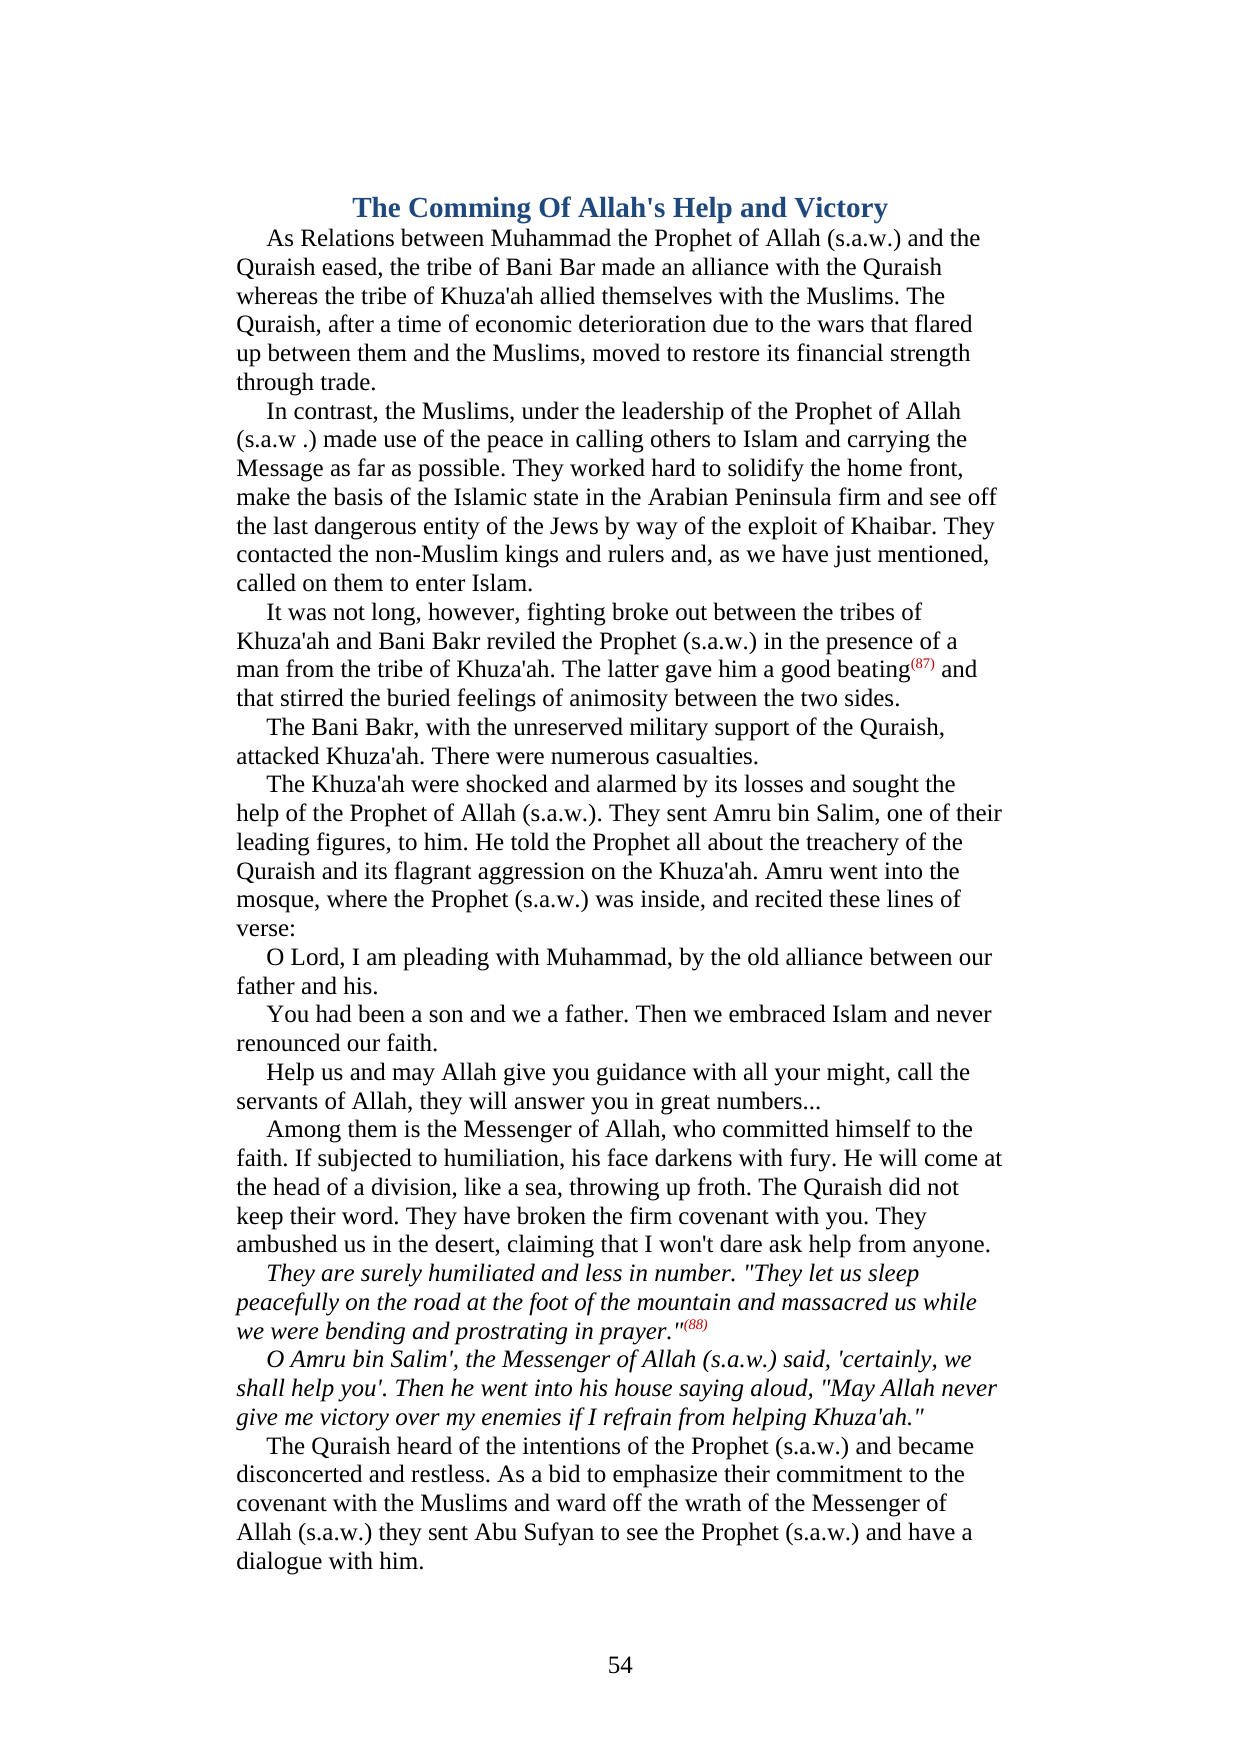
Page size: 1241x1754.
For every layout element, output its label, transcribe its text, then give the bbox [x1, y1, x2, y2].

text The Khuza'ah were shocked and alarmed by its losses and sought the help of the Prophet of Allah (s.a.w.). They sent Amru bin Salim, one of their leading figures, to him. He told the Prophet all about the treachery of the Quraish and its flagrant aggression on the Khuza'ah. Amru went into the mosque, where the Prophet (s.a.w.) was inside, and recited these lines of verse: [236, 769, 1004, 942]
text Help us and may Allah give you guidance with all your might, call the servants of Allah, they will answer you in great numbers... [236, 1057, 1004, 1114]
text O Amru bin Salim', the Messenger of Allah (s.a.w.) said, 'certainly, we shall help you'. Then he went into his house saying aloud, "May Allah never give me victory over my enemies if I refrain from helping Khuza'ah." [236, 1344, 1004, 1431]
text As Relations between Muhammad the Prophet of Allah (s.a.w.) and the Quraish eased, the tribe of Bani Bar made an alliance with the Quraish whereas the tribe of Khuza'ah allied themselves with the Muslims. The Quraish, after a time of economic deterioration due to the wars that flared up between them and the Muslims, moved to restore its financial strength through trade. [236, 223, 1004, 396]
text It was not long, however, fighting broke out between the tribes of Khuza'ah and Bani Bakr reviled the Prophet (s.a.w.) in the presence of a man from the tribe of Khuza'ah. The latter gave him a good beating(87) and that stirred the buried feelings of animosity between the two sides. [236, 597, 1004, 712]
subtitle The Comming Of Allah's Help and Victory [236, 190, 1004, 223]
text The Quraish heard of the intentions of the Prophet (s.a.w.) and became disconcerted and restless. As a bid to emphasize their commitment to the covenant with the Muslims and ward off the wrath of the Messenger of Allah (s.a.w.) they sent Abu Sufyan to see the Prophet (s.a.w.) and have a dialogue with him. [236, 1431, 1004, 1574]
text You had been a son and we a father. Then we embraced Islam and never renounced our faith. [236, 999, 1004, 1057]
text O Lord, I am pleading with Muhammad, by the old alliance between our father and his. [236, 942, 1004, 999]
text Among them is the Messenger of Allah, who committed himself to the faith. If subjected to humiliation, his face darkens with fury. He will come at the head of a division, like a sea, throwing up froth. The Quraish did not keep their word. They have broken the firm covenant with you. They ambushed us in the desert, claiming that I won't dare ask help from anyone. [236, 1114, 1004, 1258]
text They are surely humiliated and less in number. "They let us sleep peacefully on the road at the foot of the mountain and massacred us while we were bending and prostrating in prayer."(88) [236, 1258, 1004, 1344]
text In contrast, the Muslims, under the leadership of the Prophet of Allah (s.a.w .) made use of the peace in calling others to Islam and carrying the Message as far as possible. They worked hard to solidify the home front, make the basis of the Islamic state in the Arabian Peninsula firm and see off the last dangerous entity of the Jews by way of the exploit of Khaibar. They contacted the non-Muslim kings and rulers and, as we have just mentioned, called on them to enter Islam. [236, 396, 1004, 597]
text The Bani Bakr, with the unreserved military support of the Quraish, attacked Khuza'ah. There were numerous casualties. [236, 712, 1004, 769]
